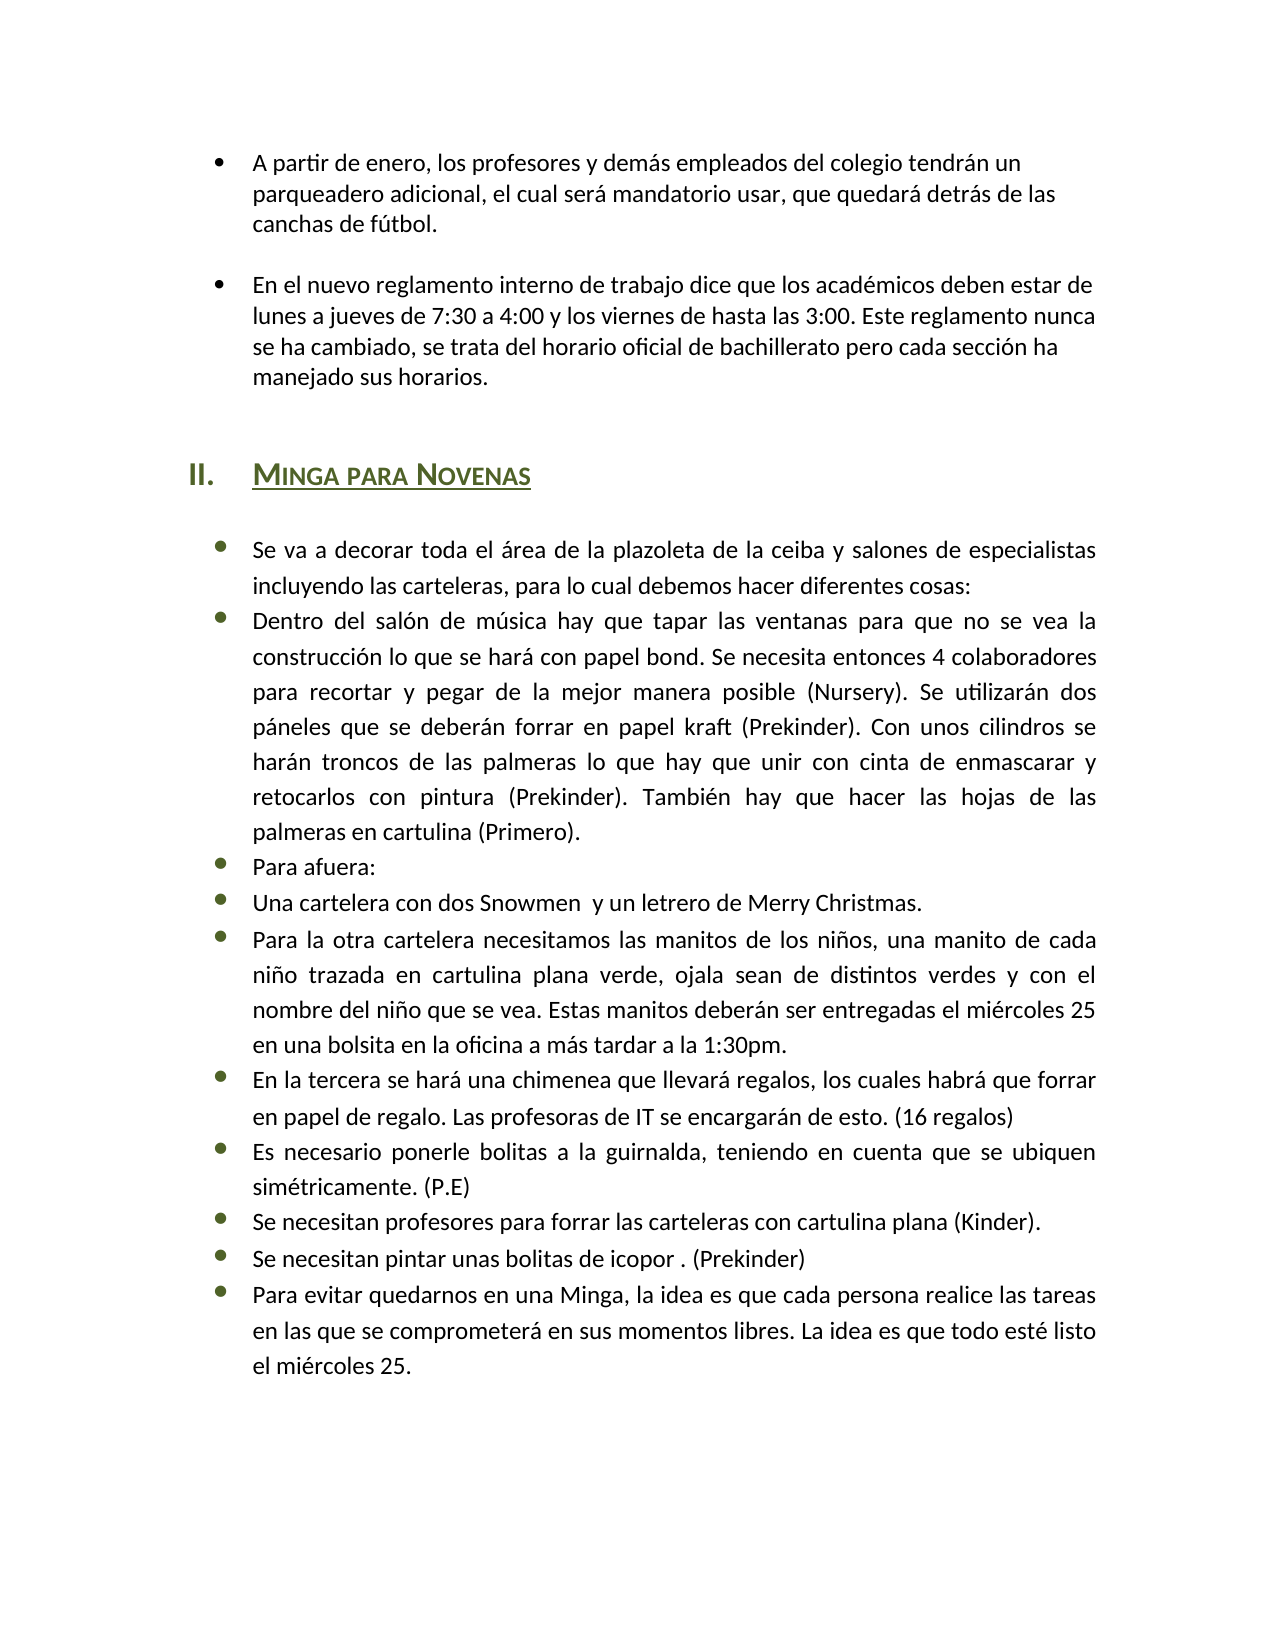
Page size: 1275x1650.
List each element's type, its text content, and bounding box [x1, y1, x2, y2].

list Dentro del salón de música hay que tapar las ventanas para que no se vea la construcción lo que se hará con papel bond. Se necesita entonces 4 colaboradores para recortar y pegar de la mejor manera posible (Nursery). Se utilizarán dos páneles que se deberán forrar en papel kraft (Prekinder). Con unos cilindros se harán troncos de las palmeras lo que hay que unir con cinta de enmascarar y retocarlos con pintura (Prekinder). También hay que hacer las hojas de las palmeras en cartulina (Primero). [215, 606, 1098, 847]
list Para afuera: [215, 851, 1098, 883]
list Para la otra cartelera necesitamos las manitos de los niños, una manito de cada niño trazada en cartulina plana verde, ojala sean de distintos verdes y con el nombre del niño que se vea. Estas manitos deberán ser entregadas el miércoles 25 en una bolsita en la oficina a más tardar a la 1:30pm. [215, 924, 1098, 1060]
list Es necesario ponerle bolitas a la guirnalda, teniendo en cuenta que se ubiquen simétricamente. (P.E) [215, 1136, 1098, 1202]
list En la tercera se hará una chimenea que llevará regalos, los cuales habrá que forrar en papel de regalo. Las profesoras de IT se encargarán de esto. (16 regalos) [215, 1065, 1098, 1131]
list Una cartelera con dos Snowmen y un letrero de Merry Christmas. [215, 888, 1098, 919]
list Para evitar quedarnos en una Minga, la idea es que cada persona realice las tareas en las que se comprometerá en sus momentos libres. La idea es que todo esté listo el miércoles 25. [215, 1279, 1098, 1380]
list Se necesitan pintar unas bolitas de icopor . (Prekinder) [215, 1243, 1098, 1274]
list Se necesitan profesores para forrar las carteleras con cartulina plana (Kinder). [215, 1207, 1098, 1238]
list En el nuevo reglamento interno de trabajo dice que los académicos deben estar de lunes a jueves de 7:30 a 4:00 y los viernes de hasta las 3:00. Este reglamento nunca se ha cambiado, se trata del horario oficial de bachillerato pero cada sección ha manejado sus horarios. [215, 270, 1098, 392]
list A partir de enero, los profesores y demás empleados del colegio tendrán un parqueadero adicional, el cual será mandatorio usar, que quedará detrás de las canchas de fútbol. [215, 148, 1098, 239]
list Minga para Novenas [215, 453, 1098, 493]
list Se va a decorar toda el área de la plazoleta de la ceiba y salones de especialistas incluyendo las carteleras, para lo cual debemos hacer diferentes cosas: [215, 534, 1098, 601]
